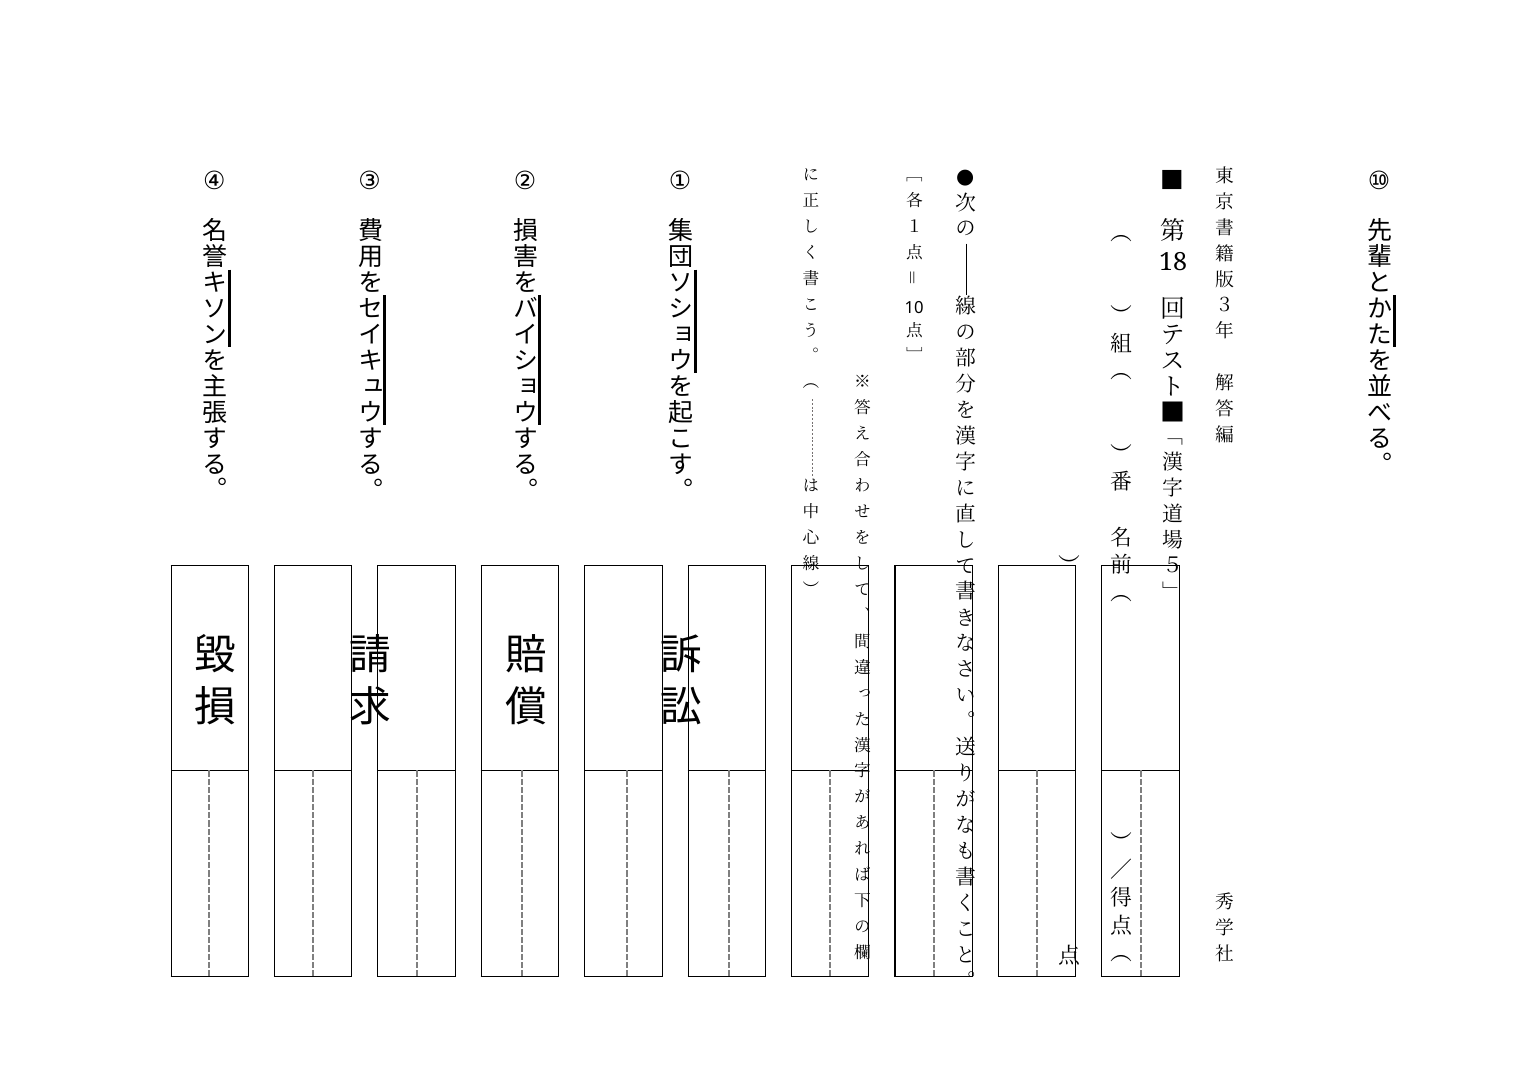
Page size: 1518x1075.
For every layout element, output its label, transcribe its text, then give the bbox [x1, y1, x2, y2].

text ③費用をセイキュウする。 請求 [319, 166, 422, 969]
text ■第18回テスト■「漢字道場５」 [1147, 166, 1199, 969]
text 東京書籍版３年 解答編 秀学社 [1199, 166, 1251, 969]
text ※答え合わせをして、間違った漢字があれば下の欄に正しく書こう。（ は中心線） [785, 166, 888, 969]
text ①集団ソショウを起こす。 訴訟 [629, 166, 733, 969]
text ②損害をバイショウする。 賠償 [474, 166, 578, 969]
text ④名誉キソンを主張する。 毀損 [163, 166, 267, 969]
text （ ）組（ ）番 名前（ ）／得点（ ）点 [1043, 166, 1147, 969]
text ●次の 線の部分を漢字に直して書きなさい。送りがなも書くこと。［各１点＝10点］ [888, 166, 992, 969]
text ⑩先輩とかたを並べる。 [1354, 166, 1406, 969]
